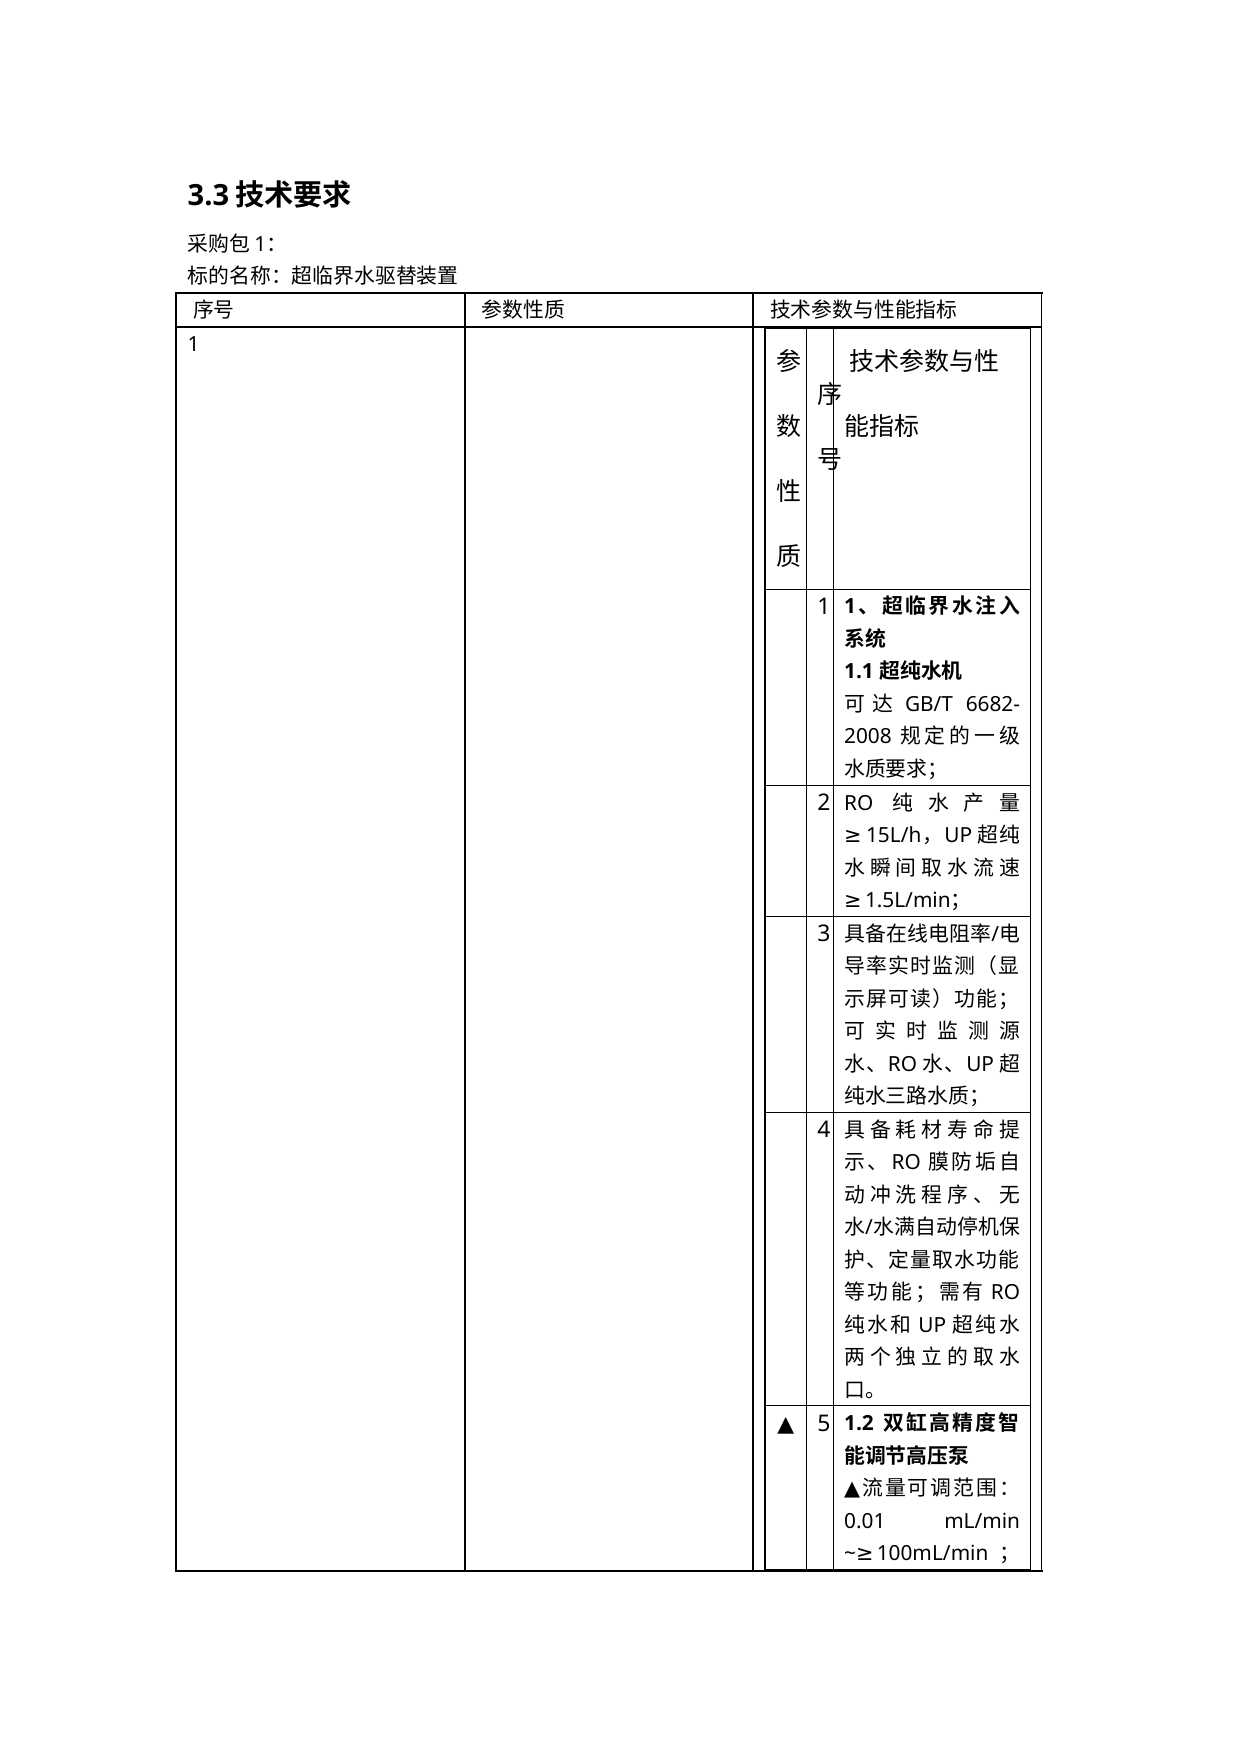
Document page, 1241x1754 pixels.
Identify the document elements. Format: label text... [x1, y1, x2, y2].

table_header 技术参数与性能指标 [754, 294, 1041, 326]
text 采购包1： [187, 227, 1053, 259]
table_cell [754, 328, 764, 1570]
table_cell [834, 329, 1030, 589]
table_cell [807, 917, 833, 1112]
table_cell [766, 786, 806, 916]
text 3.3技术要求 [187, 162, 1053, 227]
table_cell [834, 786, 1030, 916]
table_cell [1031, 328, 1041, 1570]
table_header 序号 [177, 294, 464, 326]
table_cell [807, 1406, 833, 1569]
table_cell [766, 329, 806, 589]
table_cell [766, 1113, 806, 1405]
text 标的名称：超临界水驱替装置 [187, 259, 1053, 292]
table_cell [766, 917, 806, 1112]
table_cell [807, 786, 833, 916]
table_cell [807, 329, 833, 589]
table_cell [834, 1406, 1030, 1569]
table_cell [466, 328, 752, 1570]
table_cell [766, 590, 806, 785]
table_cell [834, 590, 1030, 785]
table_cell [807, 590, 833, 785]
table_cell [766, 1406, 806, 1569]
table_cell 1 [177, 328, 464, 1570]
table_cell [834, 917, 1030, 1112]
table_cell [834, 1113, 1030, 1405]
table_header 参数性质 [466, 294, 752, 326]
table_cell [807, 1113, 833, 1405]
